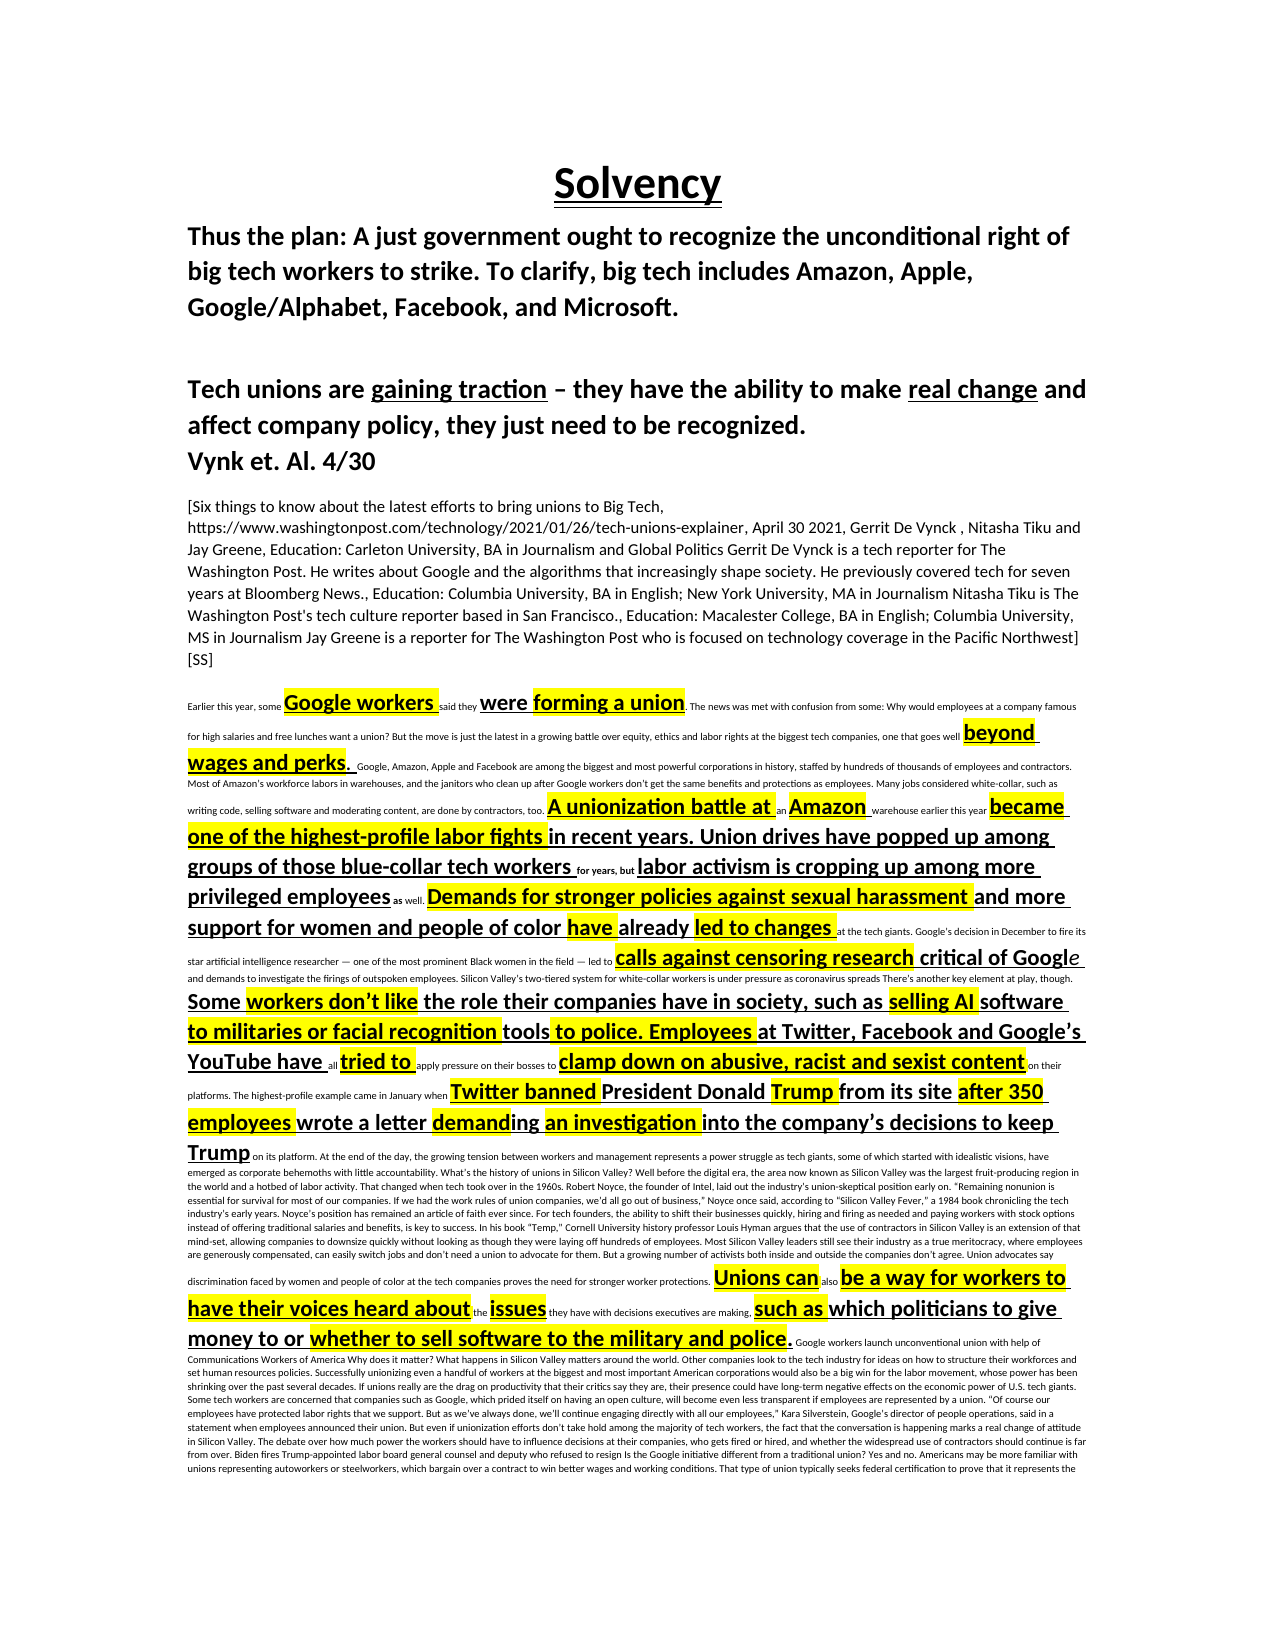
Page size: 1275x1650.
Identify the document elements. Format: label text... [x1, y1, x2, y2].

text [187, 688, 1087, 1475]
subtitle Solvency [187, 154, 1087, 210]
subtitle Tech unions are gaining traction – they have the ability to make real change and affect company policy, they just need to be recognized. [187, 372, 1087, 441]
text Vynk et. Al. 4/30 [187, 444, 1087, 477]
text [Six things to know about the latest efforts to bring unions to Big Tech, https://www.washingtonpost.com/technology/2021/01/26/tech-unions-explainer, April 30 2021, Gerrit De Vynck , Nitasha Tiku and Jay Greene, Education: Carleton University, BA in Journalism and Global Politics Gerrit De Vynck is a tech reporter for The Washington Post. He writes about Google and the algorithms that increasingly shape society. He previously covered tech for seven years at Bloomberg News., Education: Columbia University, BA in English; New York University, MA in Journalism Nitasha Tiku is The Washington Post's tech culture reporter based in San Francisco., Education: Macalester College, BA in English; Columbia University, MS in Journalism Jay Greene is a reporter for The Washington Post who is focused on technology coverage in the Pacific Northwest] [SS] [187, 496, 1087, 669]
subtitle Thus the plan: A just government ought to recognize the unconditional right of big tech workers to strike. To clarify, big tech includes Amazon, Apple, Google/Alphabet, Facebook, and Microsoft. [187, 219, 1087, 323]
